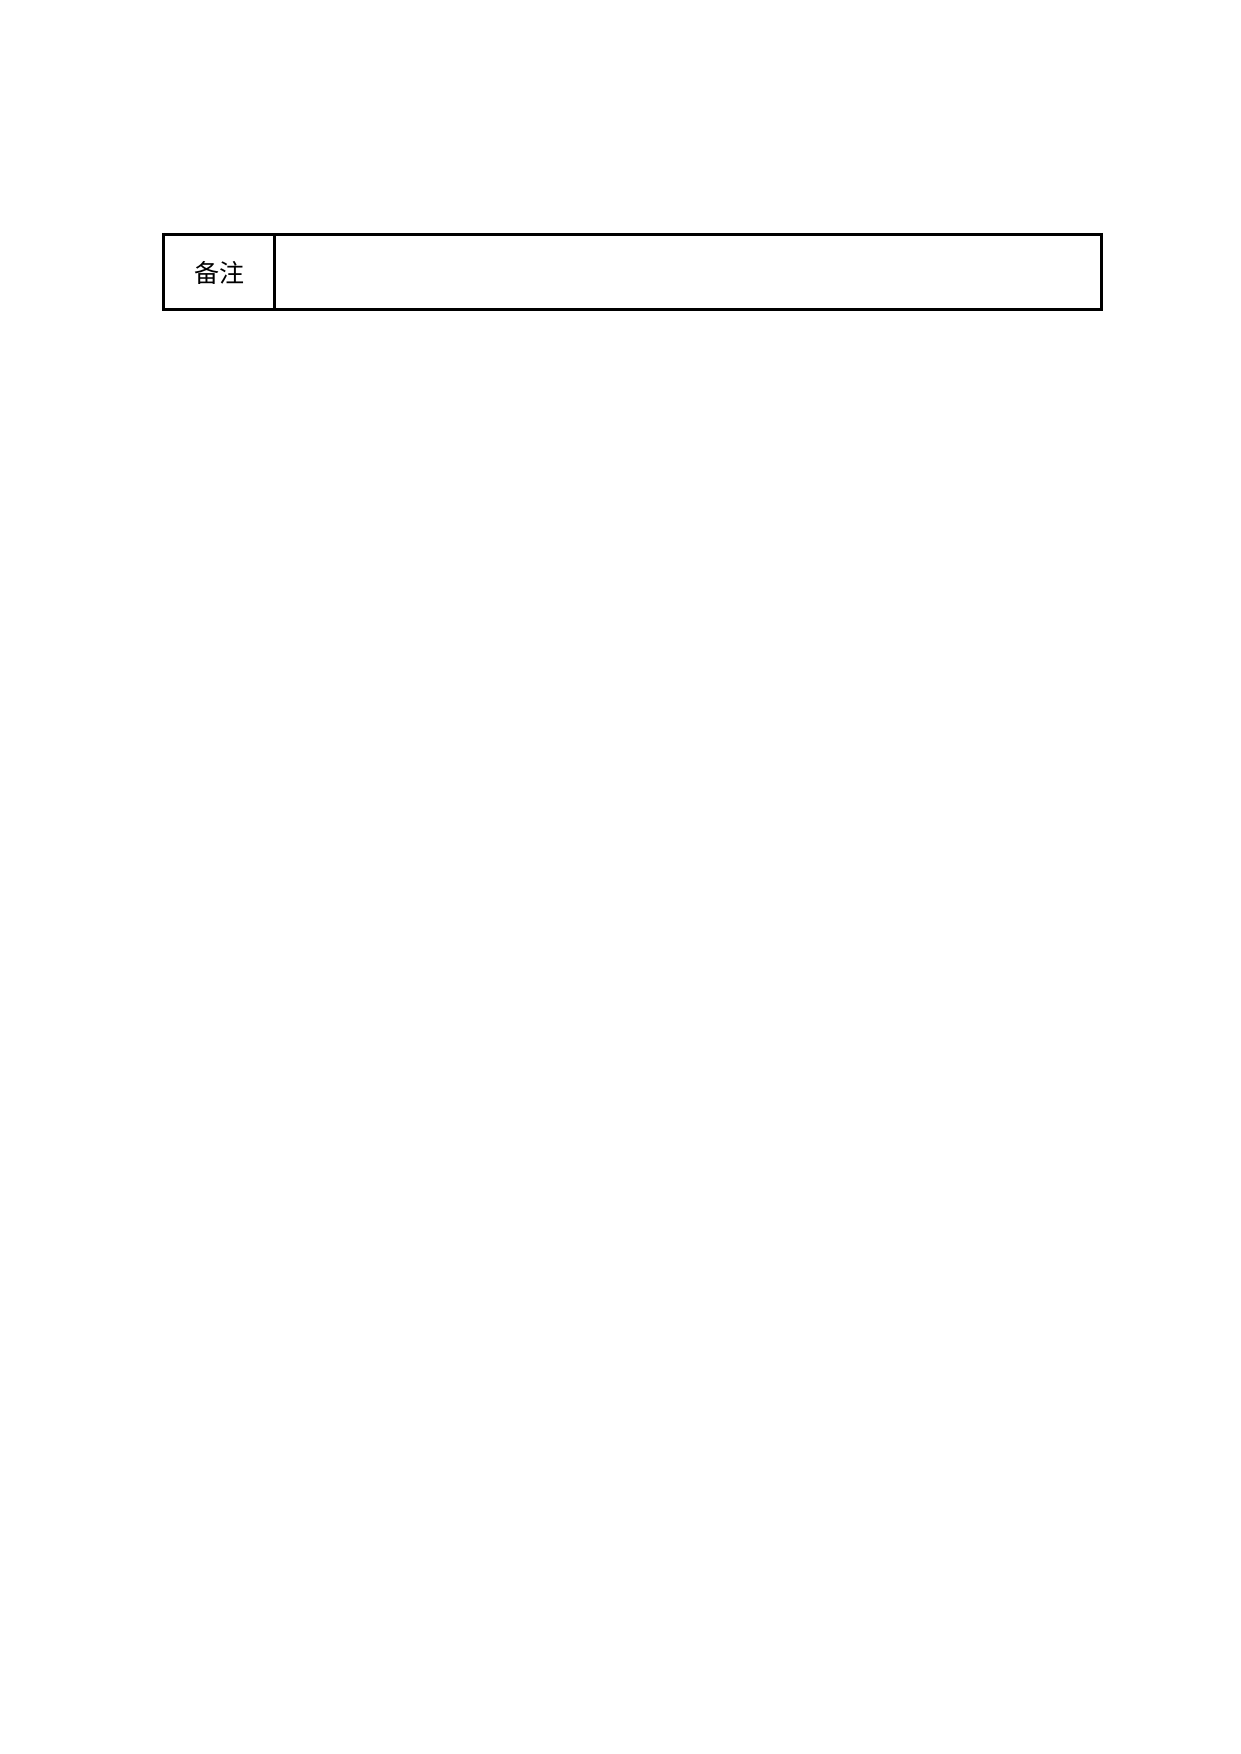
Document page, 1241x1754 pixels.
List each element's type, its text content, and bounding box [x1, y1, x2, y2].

table_cell [276, 236, 1100, 308]
table_cell 备注 [165, 236, 273, 308]
